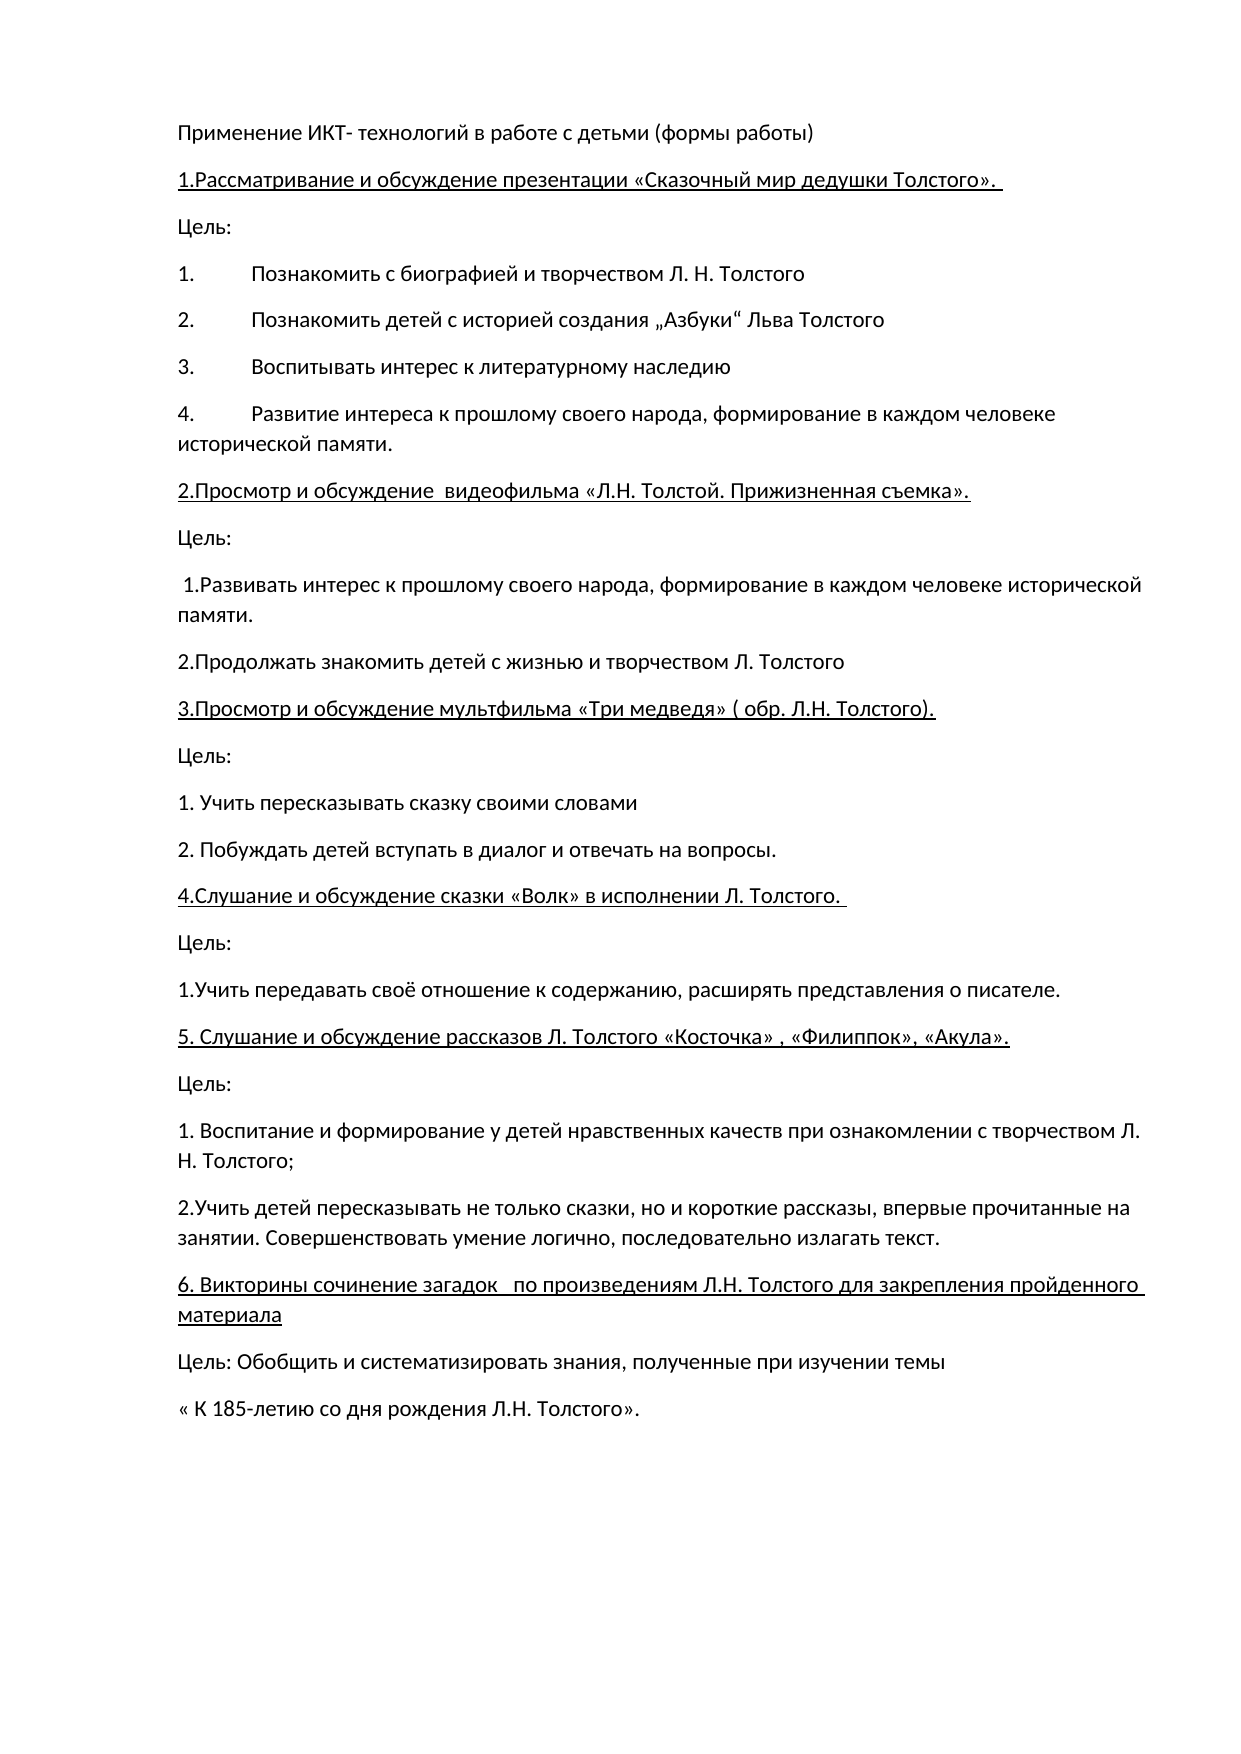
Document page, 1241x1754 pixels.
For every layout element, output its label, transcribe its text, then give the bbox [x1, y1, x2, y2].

text 5. Слушание и обсуждение рассказов Л. Толстого «Косточка» , «Филиппок», «Акула». [177, 1022, 1152, 1050]
text Цель: [177, 212, 1152, 240]
text 1.Развивать интерес к прошлому своего народа, формирование в каждом человеке исторической памяти. [177, 570, 1152, 628]
text 1. Познакомить с биографией и творчеством Л. Н. Толстого [177, 259, 1152, 287]
text Цель: [177, 741, 1152, 769]
text 3.Просмотр и обсуждение мультфильма «Три медведя» ( обр. Л.Н. Толстого). [177, 694, 1152, 722]
text Применение ИКТ- технологий в работе с детьми (формы работы) [177, 118, 1152, 146]
text 4.Слушание и обсуждение сказки «Волк» в исполнении Л. Толстого. [177, 882, 1152, 910]
text 2. Познакомить детей с историей создания „Азбуки“ Льва Толстого [177, 306, 1152, 334]
text 1. Воспитание и формирование у детей нравственных качеств при ознакомлении с творчеством Л. Н. Толстого; [177, 1116, 1152, 1174]
text 4. Развитие интереса к прошлому своего народа, формирование в каждом человеке исторической памяти. [177, 399, 1152, 458]
text Цель: [177, 1069, 1152, 1097]
text Цель: [177, 523, 1152, 551]
text 2.Учить детей пересказывать не только сказки, но и короткие рассказы, впервые прочитанные на занятии. Совершенствовать умение логично, последовательно излагать текст. [177, 1193, 1152, 1251]
text 1.Рассматривание и обсуждение презентации «Сказочный мир дедушки Толстого». [177, 165, 1152, 193]
text Цель: Обобщить и систематизировать знания, полученные при изучении темы [177, 1347, 1152, 1375]
text 2.Просмотр и обсуждение видеофильма «Л.Н. Толстой. Прижизненная съемка». [177, 476, 1152, 504]
text « К 185-летию со дня рождения Л.Н. Толстого». [177, 1394, 1152, 1422]
text 1.Учить передавать своё отношение к содержанию, расширять представления о писателе. [177, 975, 1152, 1003]
text Цель: [177, 928, 1152, 957]
text 1. Учить пересказывать сказку своими словами [177, 788, 1152, 816]
text 2.Продолжать знакомить детей с жизнью и творчеством Л. Толстого [177, 647, 1152, 675]
text 2. Побуждать детей вступать в диалог и отвечать на вопросы. [177, 835, 1152, 863]
text 6. Викторины сочинение загадок по произведениям Л.Н. Толстого для закрепления пройденного материала [177, 1270, 1152, 1328]
text 3. Воспитывать интерес к литературному наследию [177, 352, 1152, 381]
